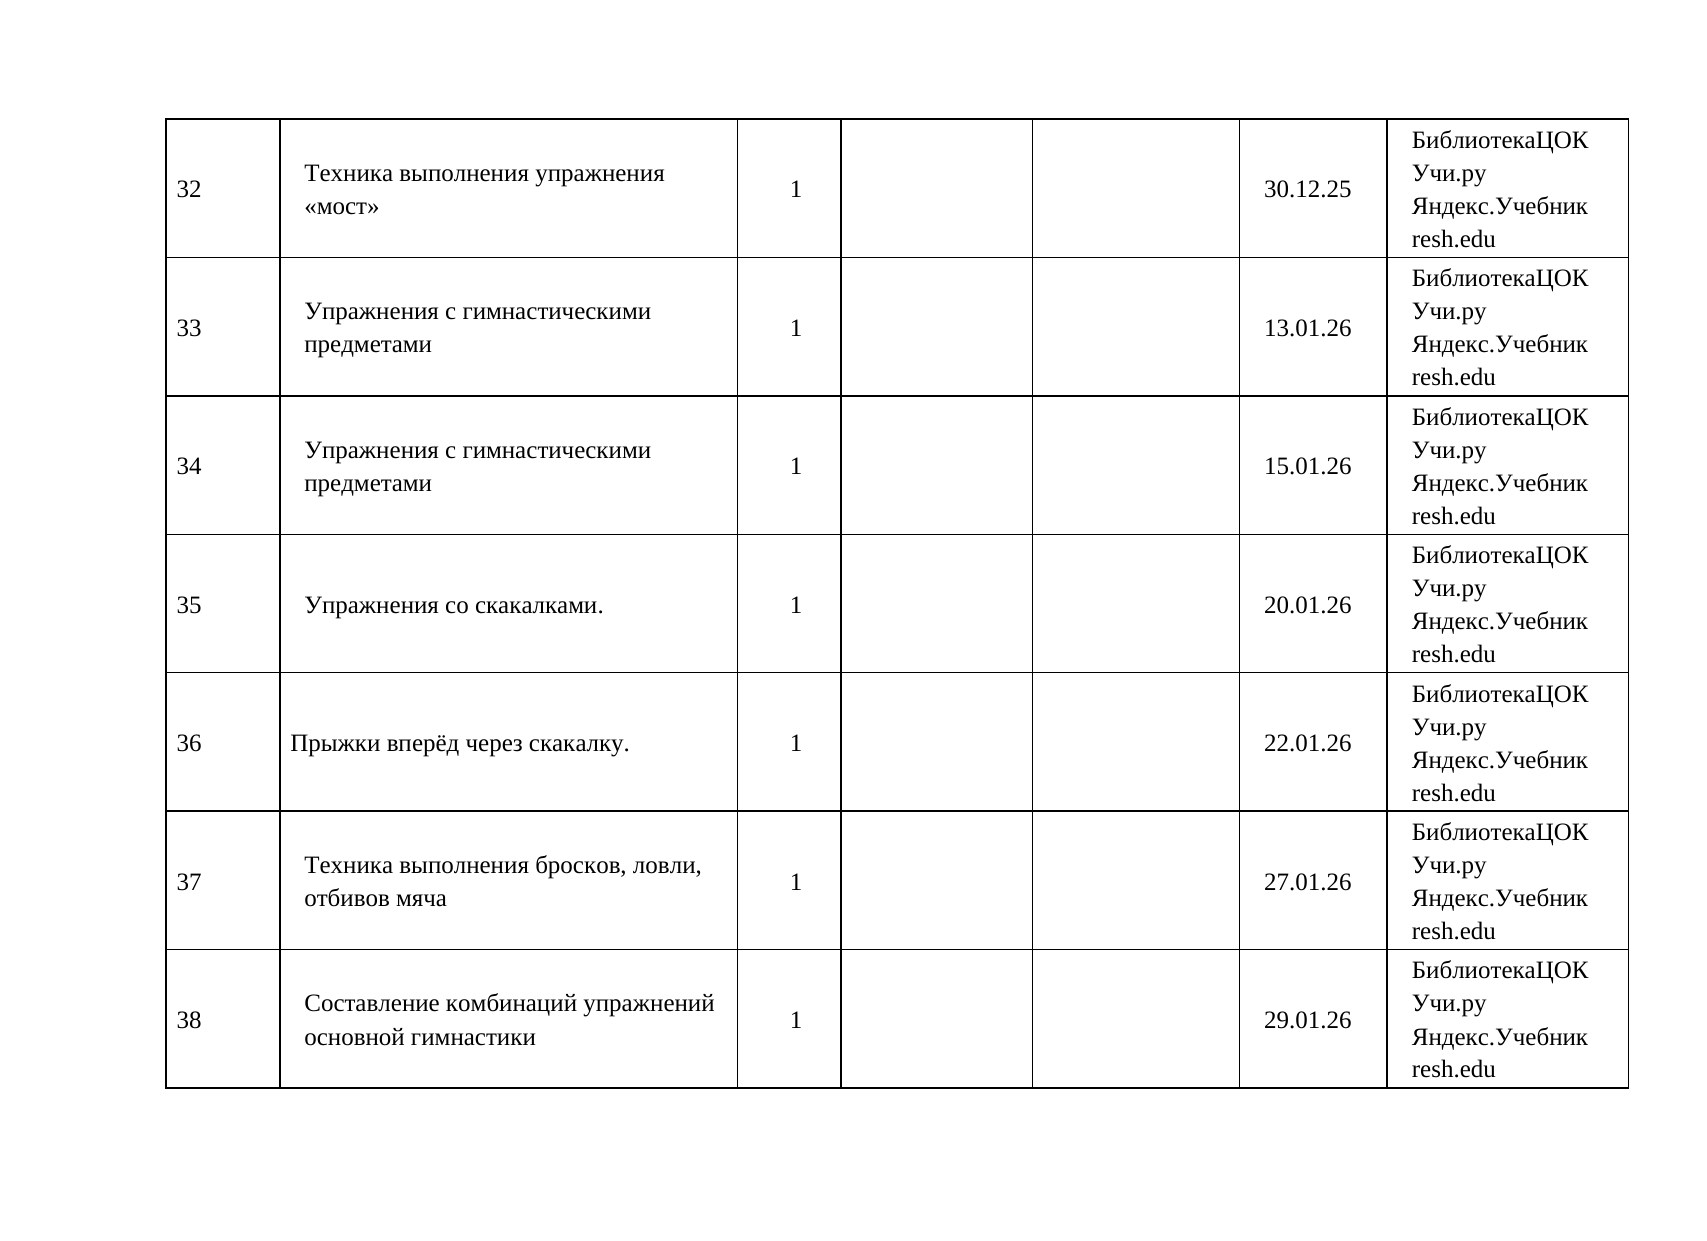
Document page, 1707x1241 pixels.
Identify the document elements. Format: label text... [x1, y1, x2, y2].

table_cell [1033, 397, 1239, 533]
table_cell [842, 535, 1032, 672]
table_cell 30.12.25 [1240, 120, 1386, 257]
table_cell 27.01.26 [1240, 812, 1386, 949]
table_cell БиблиотекаЦОК Учи.ру Яндекс.Учебник resh.edu [1388, 397, 1628, 533]
table_cell 1 [738, 120, 840, 257]
table_cell 1 [738, 812, 840, 949]
table_cell [842, 812, 1032, 949]
table_cell Упражнения со скакалками. [281, 535, 737, 672]
table_cell 13.01.26 [1240, 258, 1386, 395]
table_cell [1388, 950, 1628, 1087]
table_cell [1388, 812, 1628, 949]
table_cell 33 [167, 258, 279, 395]
table_cell 15.01.26 [1240, 397, 1386, 533]
table_cell БиблиотекаЦОК Учи.ру Яндекс.Учебник resh.edu [1388, 535, 1628, 672]
table_cell [842, 397, 1032, 533]
table_cell 37 [167, 812, 279, 949]
table_cell 1 [738, 535, 840, 672]
table_cell [1033, 120, 1239, 257]
table_cell [842, 120, 1032, 257]
table_cell 38 [167, 950, 279, 1087]
table_cell [842, 673, 1032, 810]
table_cell 1 [738, 397, 840, 533]
table_cell БиблиотекаЦОК Учи.ру Яндекс.Учебник resh.edu [1388, 673, 1628, 810]
table_cell Техника выполнения бросков, ловли, отбивов мяча [281, 812, 737, 949]
table_cell Упражнения с гимнастическими предметами [281, 258, 737, 395]
table_cell 29.01.26 [1240, 950, 1386, 1087]
table_cell Составление комбинаций упражнений основной гимнастики [281, 950, 737, 1087]
table_cell 22.01.26 [1240, 673, 1386, 810]
table_cell [1033, 673, 1239, 810]
table_cell [1033, 535, 1239, 672]
table_cell 20.01.26 [1240, 535, 1386, 672]
table_cell 1 [738, 950, 840, 1087]
table_cell [842, 950, 1032, 1087]
table_cell [1033, 950, 1239, 1087]
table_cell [1388, 258, 1628, 395]
table_cell Упражнения с гимнастическими предметами [281, 397, 737, 533]
table_cell Техника выполнения упражнения «мост» [281, 120, 737, 257]
table_cell [1033, 812, 1239, 949]
table_cell 34 [167, 397, 279, 533]
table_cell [1388, 120, 1628, 257]
table_cell 1 [738, 258, 840, 395]
table_cell 36 [167, 673, 279, 810]
table_cell 32 [167, 120, 279, 257]
table_cell 1 [738, 673, 840, 810]
table_cell [842, 258, 1032, 395]
table_cell [1033, 258, 1239, 395]
table_cell Прыжки вперёд через скакалку. [281, 673, 737, 810]
table_cell 35 [167, 535, 279, 672]
